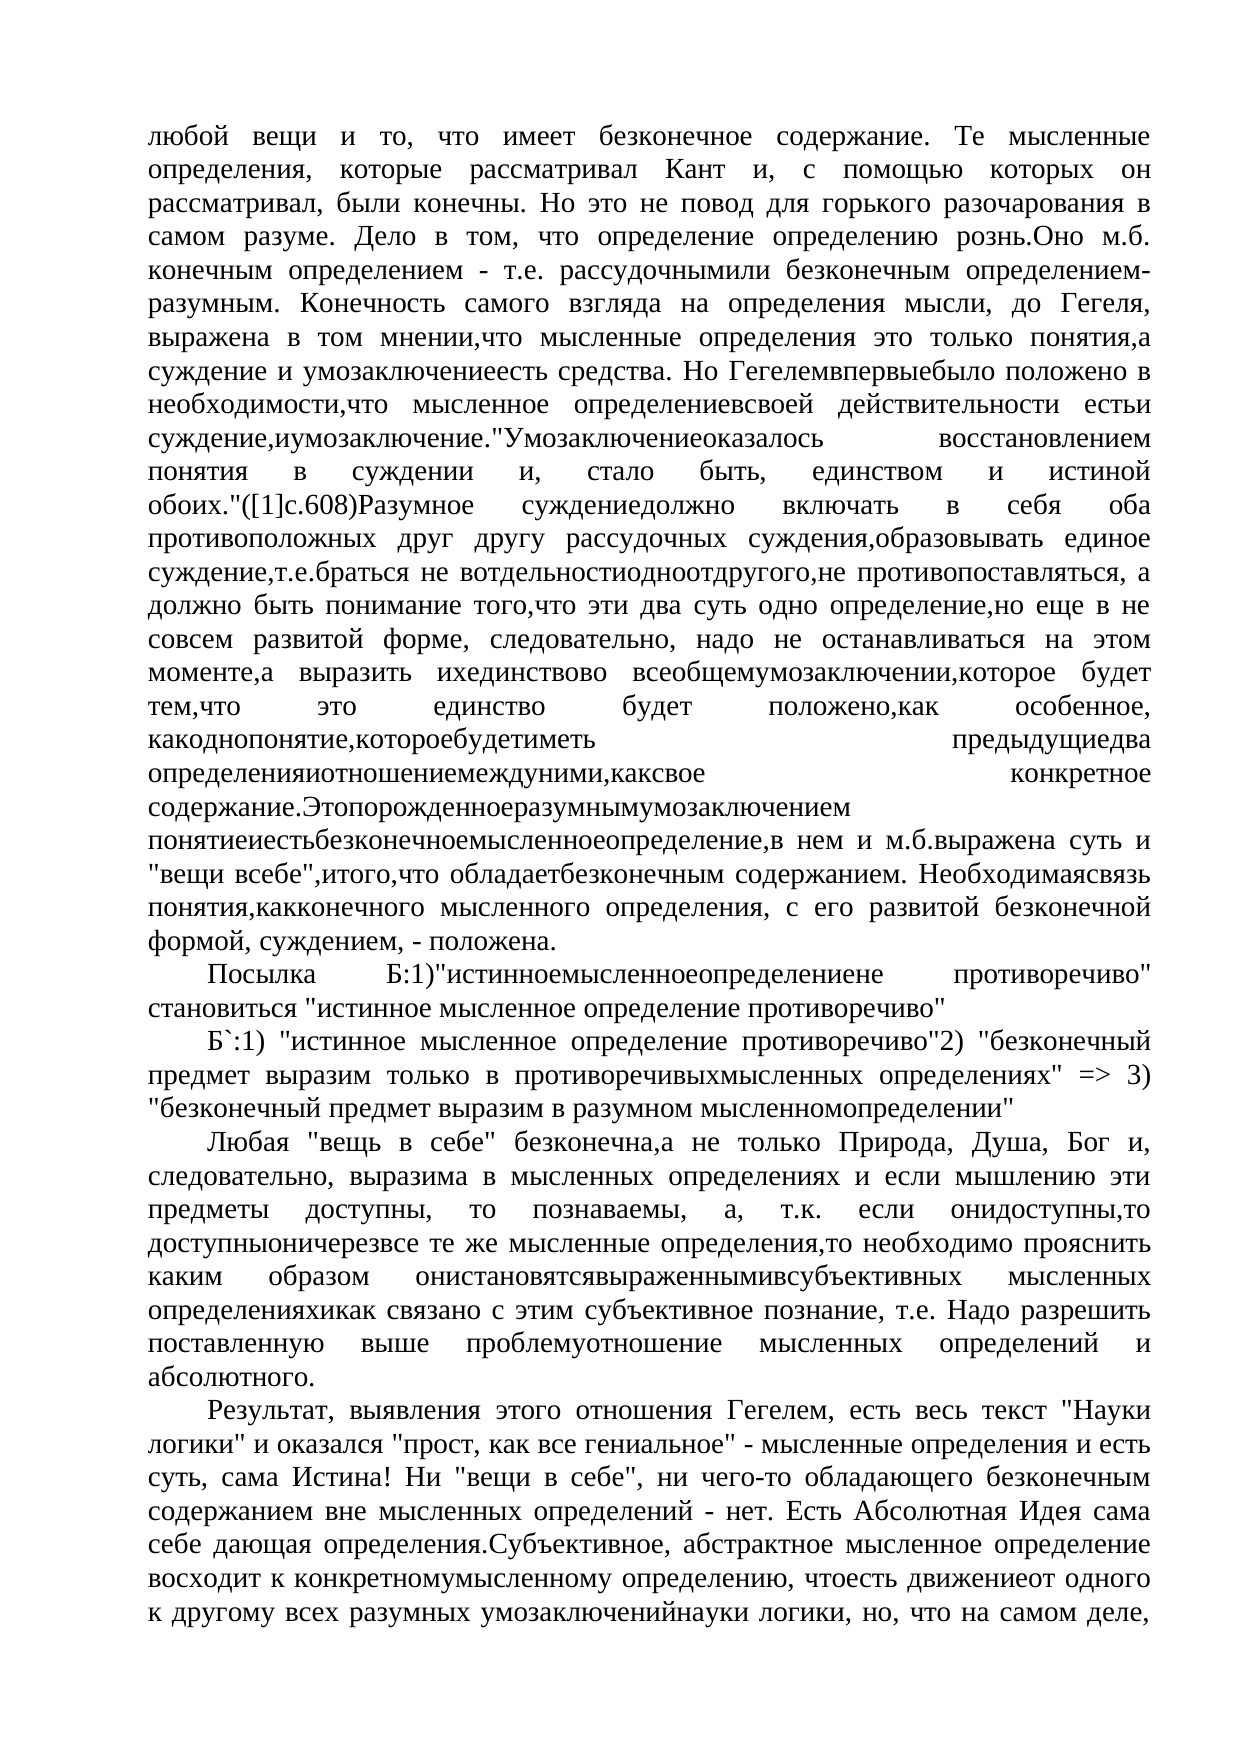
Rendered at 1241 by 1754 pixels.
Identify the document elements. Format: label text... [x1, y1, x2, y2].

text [148, 118, 1152, 957]
text Посылка Б:1)"истинноемысленноеопределениене противоречиво" становиться "истинное мысленное определение противоречиво" [148, 957, 1152, 1024]
text Любая "вещь в себе" безконечна,а не только Природа, Душа, Бог и, следовательно, выразима в мысленных определениях и если мышлению эти предметы доступны, то познаваемы, а, т.к. если онидоступны,то доступныоничерезвсе те же мысленные определения,то необходимо прояснить каким образом онистановятсявыраженнымивсубъективных мысленных определенияхикак связано с этим субъективное познание, т.е. Надо разрешить поставленную выше проблемуотношение мысленных определений и абсолютного. [148, 1124, 1152, 1393]
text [148, 1393, 1152, 1627]
text Б`:1) "истинное мысленное определение противоречиво"2) "безконечный предмет выразим только в противоречивыхмысленных определениях" => 3) "безконечный предмет выразим в разумном мысленномопределении" [148, 1024, 1152, 1124]
